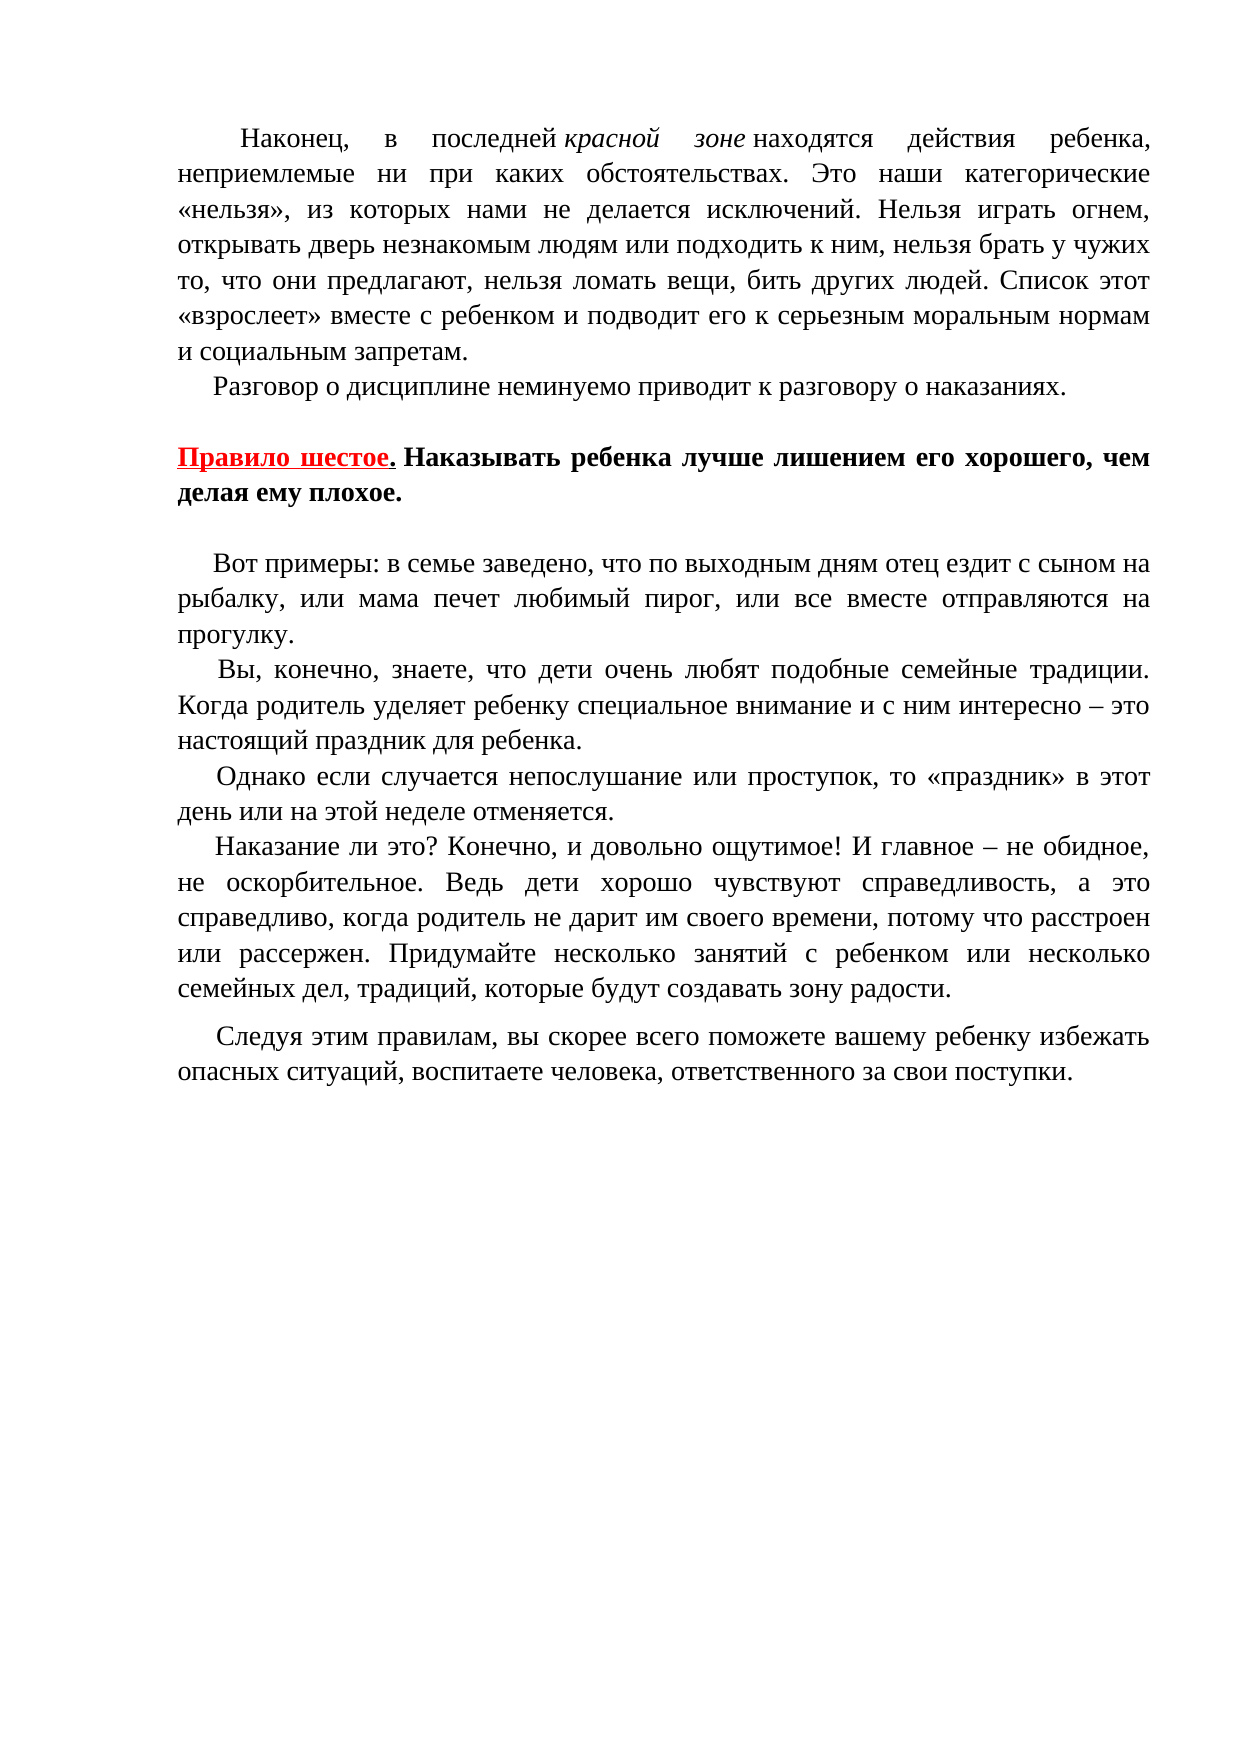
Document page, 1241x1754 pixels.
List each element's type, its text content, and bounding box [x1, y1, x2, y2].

text Вы, конечно, знаете, что дети очень любят подобные семейные традиции. Когда родитель уделяет ребенку специальное внимание и с ним интересно – это настоящий праздник для ребенка. [177, 649, 1152, 756]
text Однако если случается непослушание или проступок, то «праздник» в этот день или на этой неделе отменяется. [177, 756, 1152, 826]
text Следуя этим правилам, вы скорее всего поможете вашему ребенку избежать опасных ситуаций, воспитаете человека, ответственного за свои поступки. [177, 1016, 1152, 1087]
text Правило шестое. Наказывать ребенка лучше лишением его хорошего, чем делая ему плохое. [177, 437, 1152, 508]
text Наконец, в последней красной зоне находятся действия ребенка, неприемлемые ни при каких обстоятельствах. Это наши категорические «нельзя», из которых нами не делается исключений. Нельзя играть огнем, открывать дверь незнакомым людям или подходить к ним, нельзя брать у чужих то, что они предлагают, нельзя ломать вещи, бить других людей. Список этот «взрослеет» вместе с ребенком и подводит его к серьезным моральным нормам и социальным запретам. [177, 118, 1152, 366]
text Разговор о дисциплине неминуемо приводит к разговору о наказаниях. [177, 366, 1152, 401]
text Наказание ли это? Конечно, и довольно ощутимое! И главное – не обидное, не оскорбительное. Ведь дети хорошо чувствуют справедливость, а это справедливо, когда родитель не дарит им своего времени, потому что расстроен или рассержен. Придумайте несколько занятий с ребенком или несколько семейных дел, традиций, которые будут создавать зону радости. [177, 826, 1152, 1003]
text Вот примеры: в семье заведено, что по выходным дням отец ездит с сыном на рыбалку, или мама печет любимый пирог, или все вместе отправляются на прогулку. [177, 543, 1152, 649]
